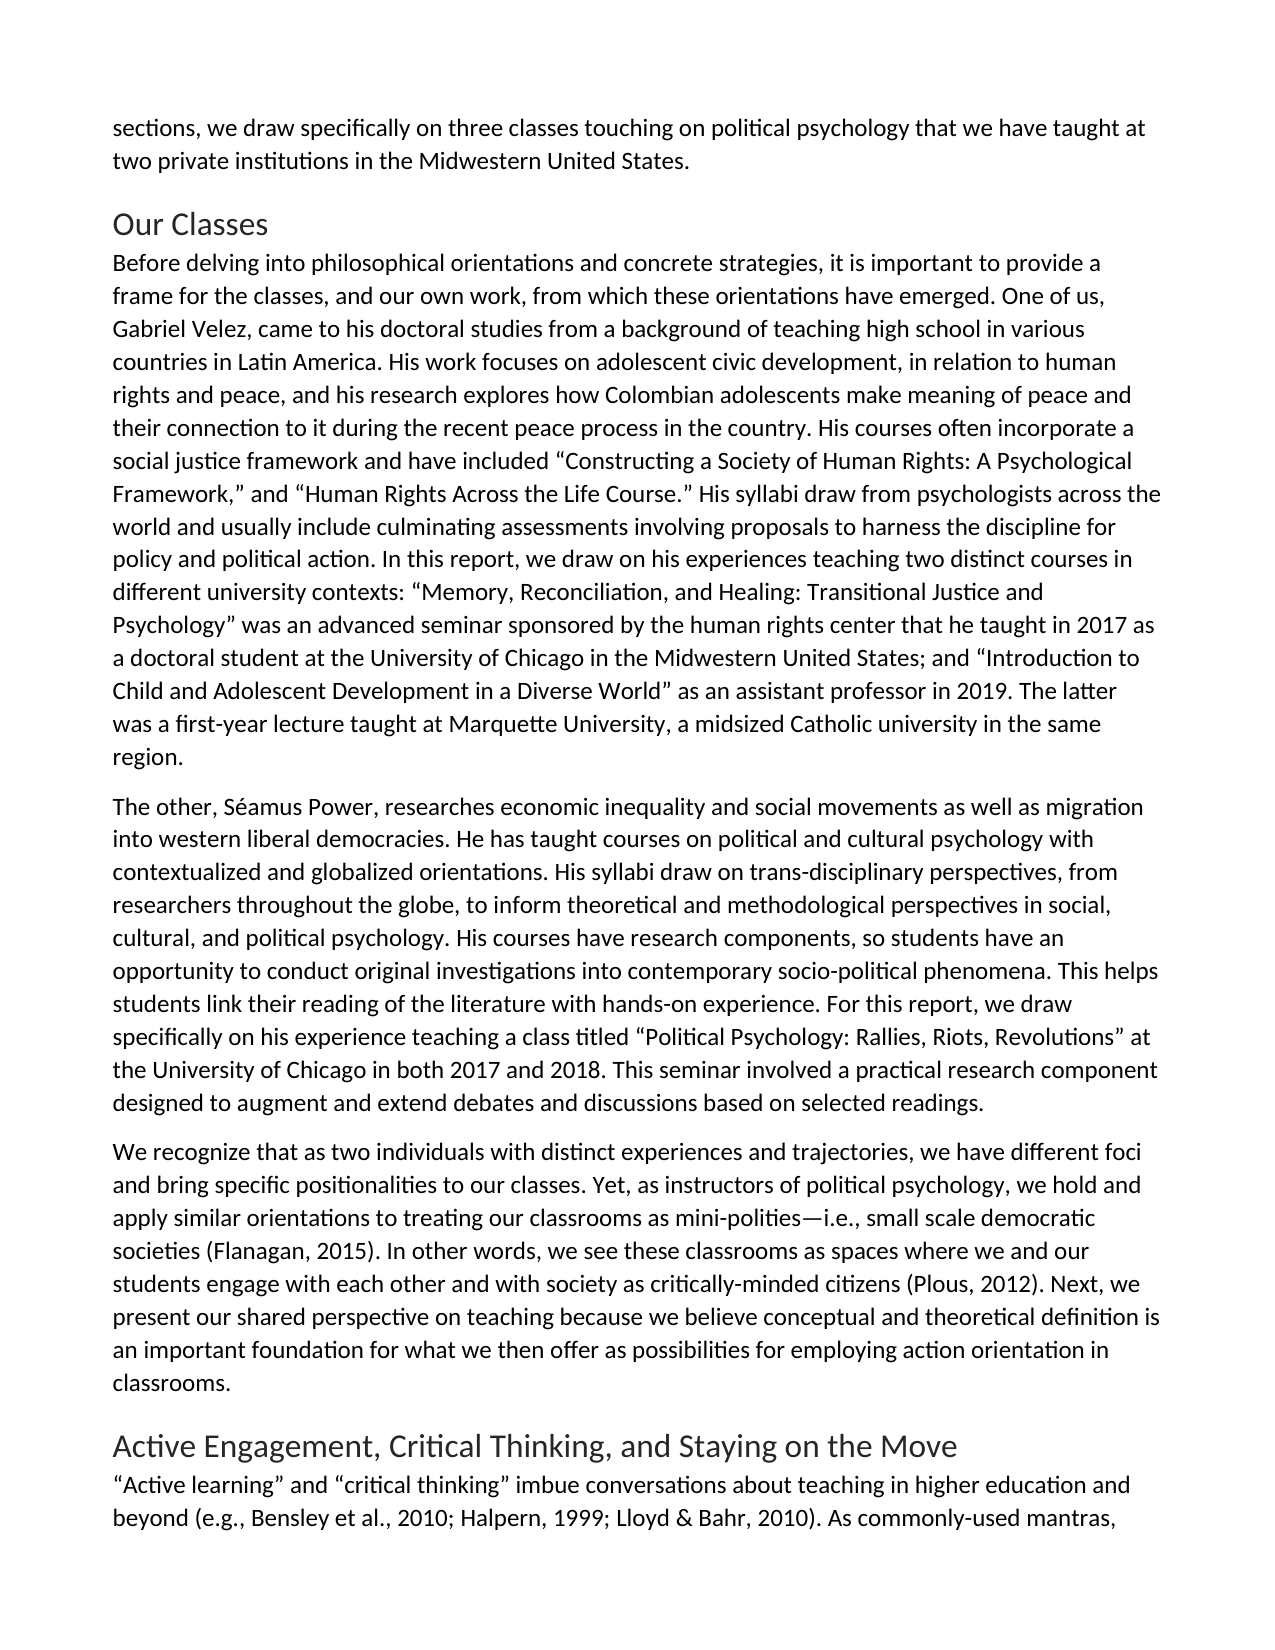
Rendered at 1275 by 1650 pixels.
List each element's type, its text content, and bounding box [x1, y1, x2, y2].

text We recognize that as two individuals with distinct experiences and trajectories, we have different foci and bring specific positionalities to our classes. Yet, as instructors of political psychology, we hold and apply similar orientations to treating our classrooms as mini-polities—i.e., small scale democratic societies (Flanagan, 2015). In other words, we see these classrooms as spaces where we and our students engage with each other and with society as critically-minded citizens (Plous, 2012). Next, we present our shared perspective on teaching because we believe conceptual and theoretical definition is an important foundation for what we then offer as possibilities for employing action orientation in classrooms. [112, 1136, 1162, 1397]
subtitle Active Engagement, Critical Thinking, and Staying on the Move [112, 1425, 1162, 1466]
text The other, Séamus Power, researches economic inequality and social movements as well as migration into western liberal democracies. He has taught courses on political and cultural psychology with contextualized and globalized orientations. His syllabi draw on trans-disciplinary perspectives, from researchers throughout the globe, to inform theoretical and methodological perspectives in social, cultural, and political psychology. His courses have research components, so students have an opportunity to conduct original investigations into contemporary socio-political phenomena. This helps students link their reading of the literature with hands-on experience. For this report, we draw specifically on his experience teaching a class titled “Political Psychology: Rallies, Riots, Revolutions” at the University of Chicago in both 2017 and 2018. This seminar involved a practical research component designed to augment and extend debates and discussions based on selected readings. [112, 791, 1162, 1117]
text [112, 1469, 1162, 1532]
text Before delving into philosophical orientations and concrete strategies, it is important to provide a frame for the classes, and our own work, from which these orientations have emerged. One of us, Gabriel Velez, came to his doctoral studies from a background of teaching high school in various countries in Latin America. His work focuses on adolescent civic development, in relation to human rights and peace, and his research explores how Colombian adolescents make meaning of peace and their connection to it during the recent peace process in the country. His courses often incorporate a social justice framework and have included “Constructing a Society of Human Rights: A Psychological Framework,” and “Human Rights Across the Life Course.” His syllabi draw from psychologists across the world and usually include culminating assessments involving proposals to harness the discipline for policy and political action. In this report, we draw on his experiences teaching two distinct courses in different university contexts: “Memory, Reconciliation, and Healing: Transitional Justice and Psychology” was an advanced seminar sponsored by the human rights center that he taught in 2017 as a doctoral student at the University of Chicago in the Midwestern United States; and “Introduction to Child and Adolescent Development in a Diverse World” as an assistant professor in 2019. The latter was a first-year lecture taught at Marquette University, a midsized Catholic university in the same region. [112, 247, 1162, 772]
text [112, 112, 1162, 176]
subtitle Our Classes [112, 203, 1162, 244]
